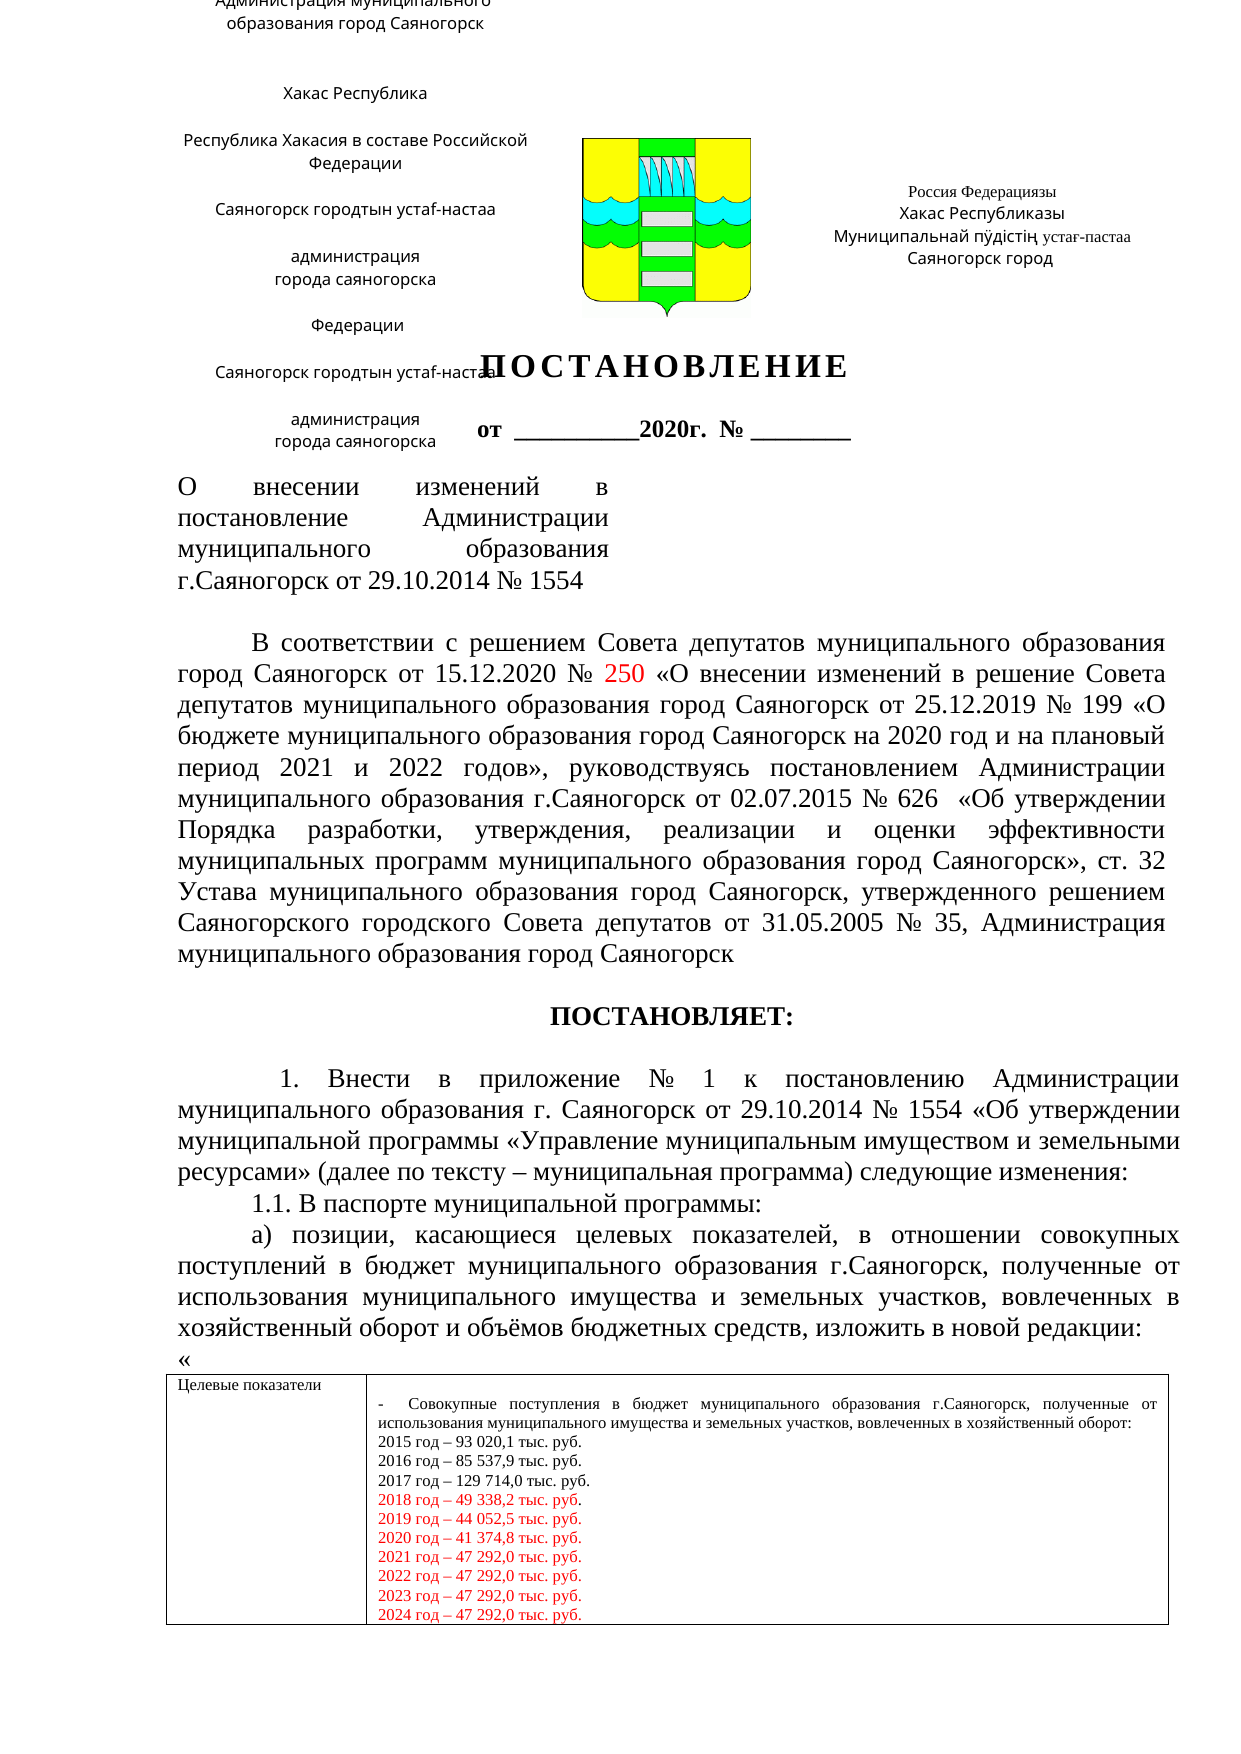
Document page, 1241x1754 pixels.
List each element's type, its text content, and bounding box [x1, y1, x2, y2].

text « [177, 1342, 1181, 1373]
table_header Целевые показатели [167, 1375, 366, 1624]
text 1.1. В паспорте муниципальной программы: [177, 1187, 1181, 1218]
picture [582, 138, 751, 318]
text 1. Внести в приложение № 1 к постановлению Администрации муниципального образования г. Саяногорск от 29.10.2014 № 1554 «Об утверждении муниципальной программы «Управление муниципальным имуществом и земельными ресурсами» (далее по тексту – муниципальная программа) следующие изменения: [177, 1062, 1181, 1187]
text ПОСТАНОВЛЯЕТ: [177, 1000, 1166, 1031]
table_header О внесении изменений в постановление Администрации муниципального образования г.Саяногорск от 29.10.2014 № 1554 [166, 439, 620, 626]
text а) позиции, касающиеся целевых показателей, в отношении совокупных поступлений в бюджет муниципального образования г.Саяногорск, полученные от использования муниципального имущества и земельных участков, вовлеченных в хозяйственный оборот и объёмов бюджетных средств, изложить в новой редакции: [177, 1218, 1181, 1342]
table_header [367, 1375, 1168, 1624]
text В соответствии с решением Совета депутатов муниципального образования город Саяногорск от 15.12.2020 № 250 «О внесении изменений в решение Совета депутатов муниципального образования город Саяногорск от 25.12.2019 № 199 «О бюджете муниципального образования город Саяногорск на 2020 год и на плановый период 2021 и 2022 годов», руководствуясь постановлением Администрации муниципального образования г.Саяногорск от 02.07.2015 № 626 «Об утверждении Порядка разработки, утверждения, реализации и оценки эффективности муниципальных программ муниципального образования город Саяногорск», ст. 32 Устава муниципального образования город Саяногорск, утвержденного решением Саяногорского городского Совета депутатов от 31.05.2005 № 35, Администрация муниципального образования город Саяногорск [177, 626, 1167, 969]
